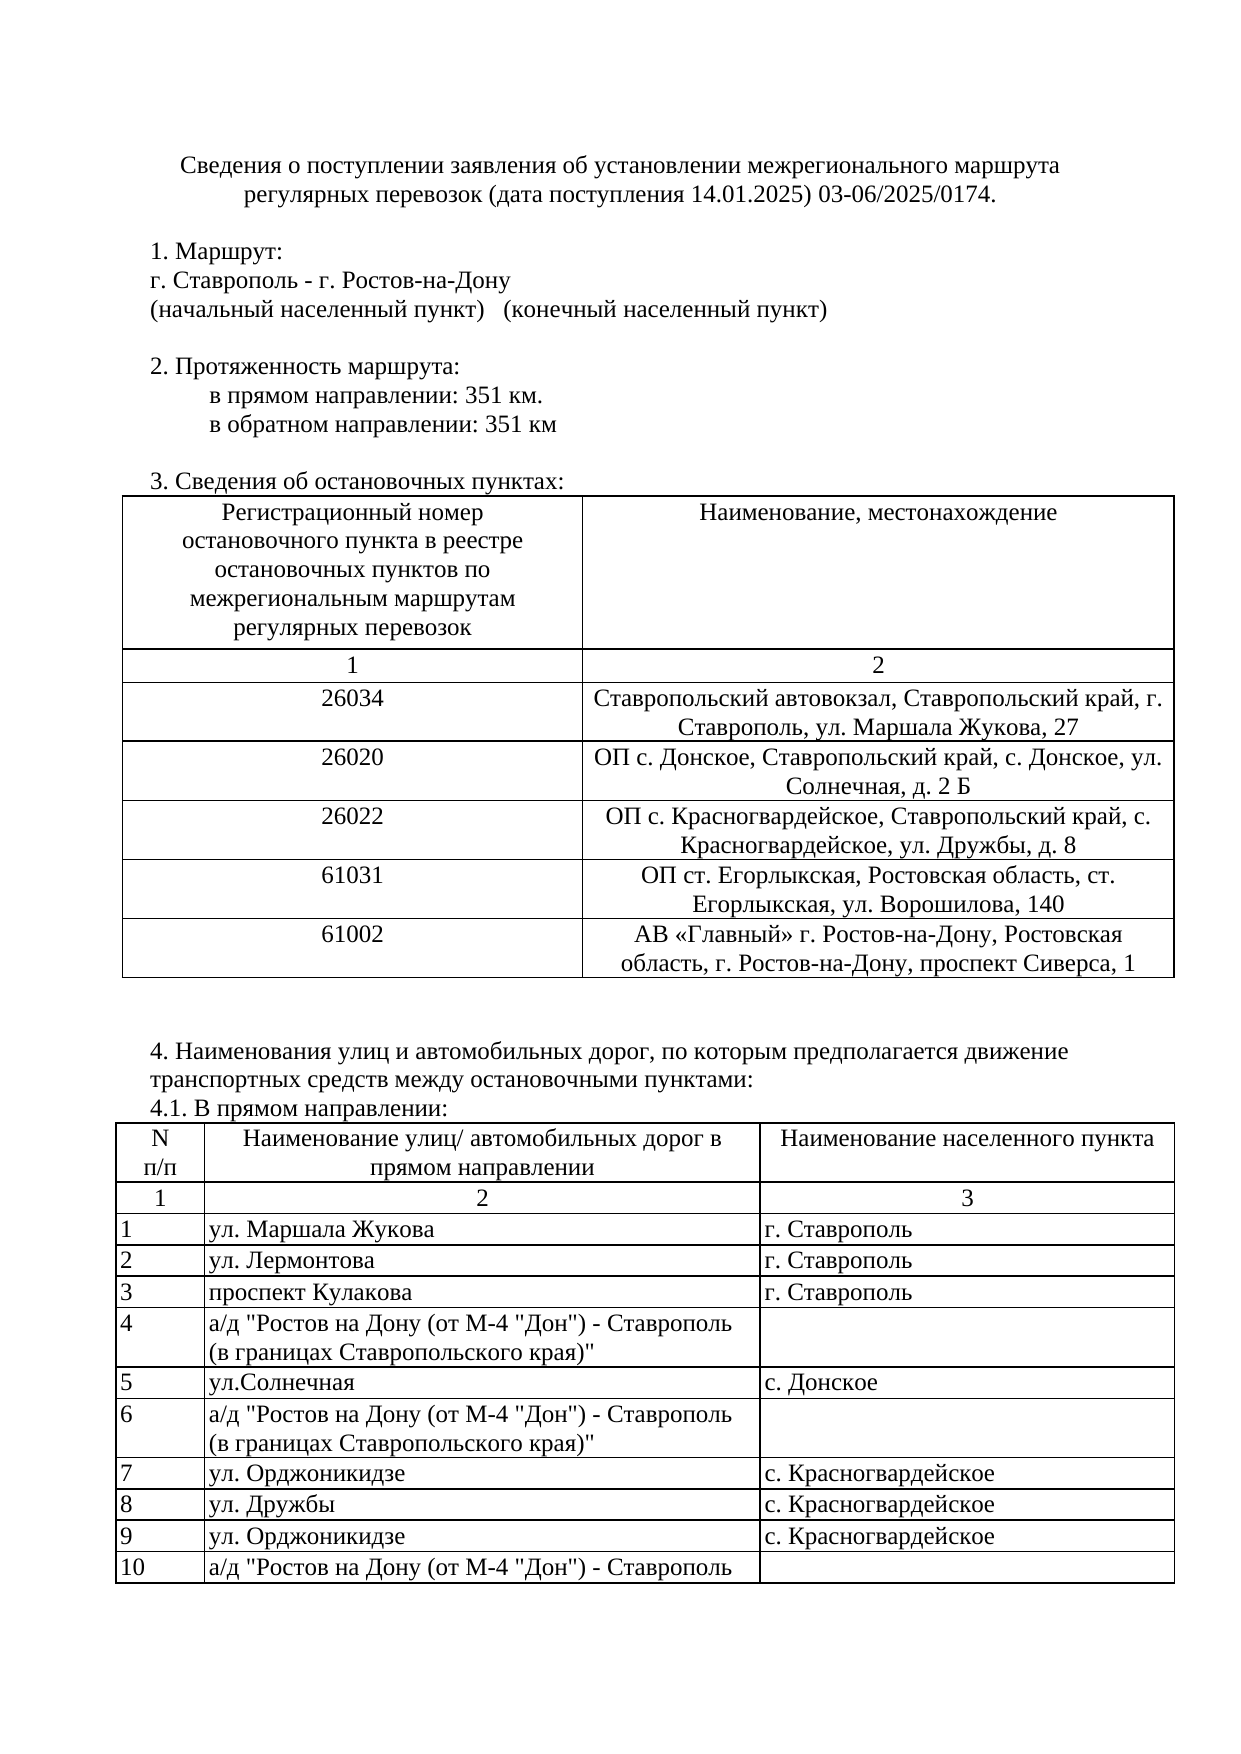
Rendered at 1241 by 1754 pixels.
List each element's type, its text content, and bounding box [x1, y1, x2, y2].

table_cell 2 [583, 650, 1173, 681]
text Сведения о поступлении заявления об установлении межрегионального маршрута регулярных перевозок (дата поступления 14.01.2025) 03-06/2025/0174. [150, 150, 1090, 207]
table_cell г. Ставрополь [761, 1246, 1174, 1275]
table_header Наименование населенного пункта [761, 1124, 1174, 1181]
table_cell 1 [117, 1183, 204, 1212]
table_cell 26022 [123, 801, 582, 858]
text 3. Сведения об остановочных пунктах: [150, 466, 1090, 495]
table_cell 10 [117, 1552, 204, 1582]
table_cell ул. Орджоникидзе [205, 1521, 759, 1551]
table_cell 3 [117, 1277, 204, 1307]
table_cell 2 [117, 1246, 204, 1275]
table_cell АВ «Главный» г. Ростов-на-Дону, Ростовская область, г. Ростов-на-Дону, проспект Сиверса, 1 [583, 919, 1173, 977]
table_cell 3 [761, 1183, 1174, 1212]
text в прямом направлении: 351 км. [150, 380, 1090, 409]
table_cell а/д "Ростов на Дону (от М-4 "Дон") - Ставрополь (в границах Ставропольского края)" [205, 1308, 759, 1366]
table_cell 61002 [123, 919, 582, 977]
table_cell с. Красногвардейское [761, 1490, 1174, 1519]
table_cell 9 [117, 1521, 204, 1551]
table_cell ОП с. Донское, Ставропольский край, с. Донское, ул. Солнечная, д. 2 Б [583, 742, 1173, 799]
table_cell Ставропольский автовокзал, Ставропольский край, г. Ставрополь, ул. Маршала Жукова, 27 [583, 683, 1173, 740]
table_cell ул. Лермонтова [205, 1246, 759, 1275]
table_cell 1 [123, 650, 582, 681]
table_cell 26020 [123, 742, 582, 799]
table_header Наименование улиц/ автомобильных дорог в прямом направлении [205, 1124, 759, 1181]
text 2. Протяженность маршрута: [150, 351, 1090, 380]
table_cell 2 [205, 1183, 759, 1212]
table_cell ОП с. Красногвардейское, Ставропольский край, с. Красногвардейское, ул. Дружбы, д. 8 [583, 801, 1173, 858]
table_header N п/п [117, 1124, 204, 1181]
table_cell ул. Дружбы [205, 1490, 759, 1519]
table_header Наименование, местонахождение [583, 497, 1173, 648]
table_cell [761, 1399, 1174, 1456]
text 1. Маршрут: [150, 236, 1090, 265]
text (начальный населенный пункт) (конечный населенный пункт) [150, 294, 1090, 322]
table_cell 4 [117, 1308, 204, 1366]
table_cell г. Ставрополь [761, 1277, 1174, 1307]
table_cell 5 [117, 1368, 204, 1397]
table_cell ОП ст. Егорлыкская, Ростовская область, ст. Егорлыкская, ул. Ворошилова, 140 [583, 860, 1173, 918]
table_cell с. Красногвардейское [761, 1521, 1174, 1551]
text г. Ставрополь - г. Ростов-на-Дону [150, 265, 1090, 294]
text 4. Наименования улиц и автомобильных дорог, по которым предполагается движение транспортных средств между остановочными пунктами: [150, 1036, 1090, 1093]
text 4.1. В прямом направлении: [150, 1093, 1090, 1122]
table_cell г. Ставрополь [761, 1214, 1174, 1244]
table_cell а/д "Ростов на Дону (от М-4 "Дон") - Ставрополь (в границах Ставропольского края)" [205, 1399, 759, 1456]
table_header Регистрационный номер остановочного пункта в реестре остановочных пунктов по межрегиональным маршрутам регулярных перевозок [123, 497, 582, 648]
table_cell проспект Кулакова [205, 1277, 759, 1307]
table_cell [205, 1552, 759, 1582]
table_cell 61031 [123, 860, 582, 918]
table_cell 26034 [123, 683, 582, 740]
table_cell 7 [117, 1458, 204, 1488]
table_cell ул. Орджоникидзе [205, 1458, 759, 1488]
text в обратном направлении: 351 км [150, 409, 1090, 437]
table_cell ул.Солнечная [205, 1368, 759, 1397]
table_cell с. Красногвардейское [761, 1458, 1174, 1488]
table_cell 1 [117, 1214, 204, 1244]
table_cell 8 [117, 1490, 204, 1519]
table_cell [761, 1308, 1174, 1366]
table_cell с. Донское [761, 1368, 1174, 1397]
table_cell 6 [117, 1399, 204, 1456]
table_cell [761, 1552, 1174, 1582]
table_cell ул. Маршала Жукова [205, 1214, 759, 1244]
